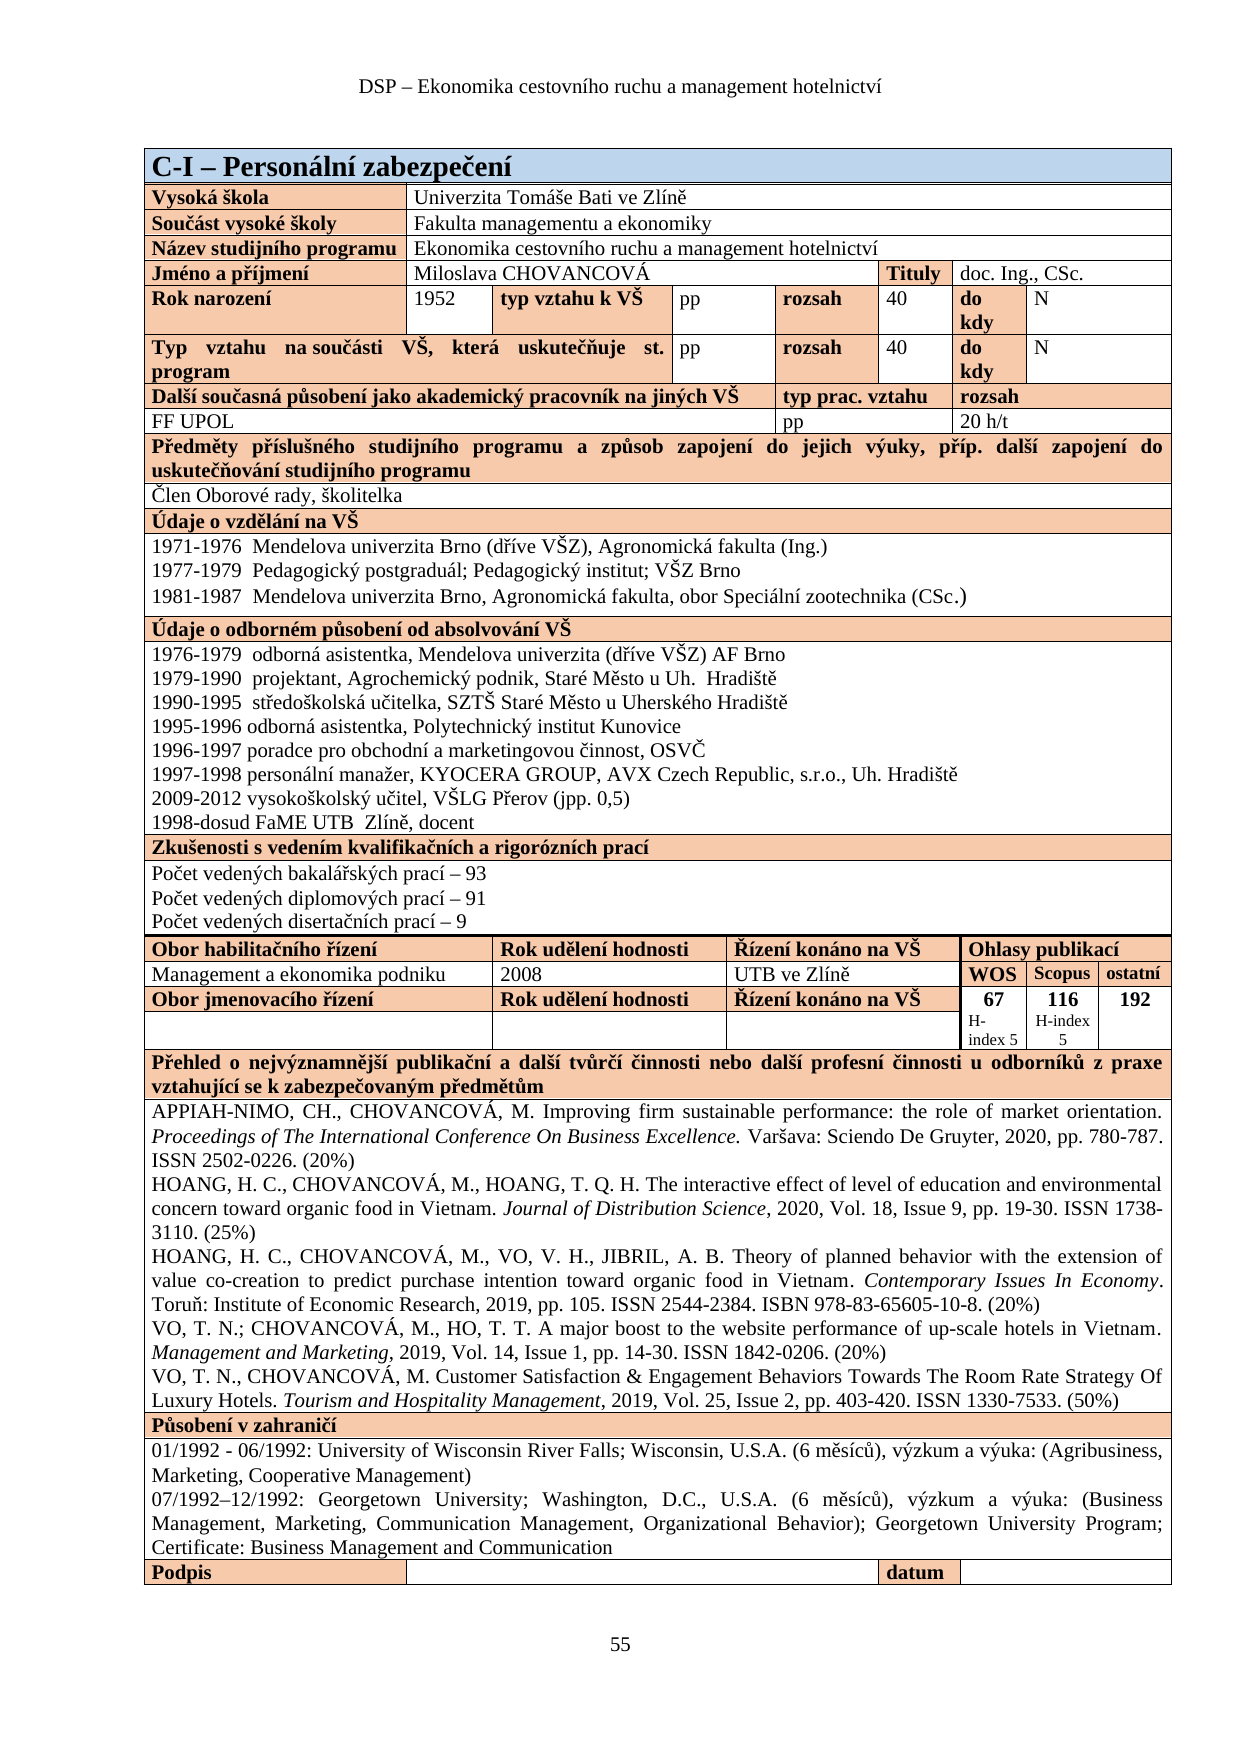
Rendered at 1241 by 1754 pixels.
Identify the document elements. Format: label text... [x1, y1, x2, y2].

table_cell Fakulta managementu a ekonomiky [407, 210, 1171, 234]
table_cell Předměty příslušného studijního programu a způsob zapojení do jejich výuky, příp. další zapojení do uskutečňování studijního programu [145, 434, 1171, 482]
table_cell 2008 [493, 962, 726, 986]
table_cell 67 H-index 5 [962, 987, 1026, 1049]
table_cell Rok udělení hodnosti [493, 987, 726, 1011]
table_cell Řízení konáno na VŠ [727, 937, 959, 961]
table_cell [961, 1560, 1171, 1584]
table_cell pp [673, 335, 775, 383]
table_cell Typ vztahu na součásti VŠ, která uskutečňuje st. program [145, 335, 672, 383]
table_cell Počet vedených bakalářských prací – 93 Počet vedených diplomových prací – 91 Počet vedených disertačních prací – 9 [145, 861, 1171, 933]
table_cell Management a ekonomika podniku [145, 962, 492, 986]
table_cell Jméno a příjmení [145, 261, 406, 285]
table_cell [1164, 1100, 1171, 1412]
table_cell Údaje o odborném působení od absolvování VŠ [145, 617, 1171, 641]
table_cell Člen Oborové rady, školitelka [145, 484, 1171, 507]
table_cell 40 [879, 286, 952, 334]
table_header C-I – Personální zabezpečení [145, 149, 1171, 182]
table_cell N [1027, 286, 1171, 334]
table_cell Tituly [879, 261, 952, 285]
table_cell WOS [962, 962, 1026, 986]
table_cell [145, 1012, 492, 1049]
table_cell do kdy [953, 335, 1026, 383]
table_cell Další současná působení jako akademický pracovník na jiných VŠ [145, 384, 775, 408]
table_cell rozsah [776, 335, 878, 383]
table_cell Řízení konáno na VŠ [727, 987, 959, 1011]
table_cell rozsah [953, 384, 1171, 408]
table_cell Miloslava CHOVANCOVÁ [407, 261, 878, 285]
table_cell do kdy [953, 286, 1026, 334]
table_cell Součást vysoké školy [145, 210, 406, 234]
table_cell Přehled o nejvýznamnější publikační a další tvůrčí činnosti nebo další profesní činnosti u odborníků z praxe vztahující se k zabezpečovaným předmětům [145, 1050, 1171, 1098]
table_cell Scopus [1027, 962, 1098, 986]
table_cell Ekonomika cestovního ruchu a management hotelnictví [407, 236, 1171, 259]
table_cell pp [776, 409, 952, 433]
table_cell Údaje o vzdělání na VŠ [145, 509, 1171, 533]
table_cell doc. Ing., CSc. [953, 261, 1171, 285]
table_cell Zkušenosti s vedením kvalifikačních a rigorózních prací [145, 835, 1171, 860]
table_cell 40 [879, 335, 952, 383]
table_cell [407, 1560, 878, 1584]
table_cell 01/1992 - 06/1992: University of Wisconsin River Falls; Wisconsin, U.S.A. (6 měsíců), výzkum a výuka: (Agribusiness, Marketing, Cooperative Management) 07/1992–12/1992: Georgetown University; Washington, D.C., U.S.A. (6 měsíců), výzkum a výuka: (Business Management, Marketing, Communication Management, Organizational Behavior); Georgetown University Program; Certificate: Business Management and Communication [145, 1439, 1171, 1559]
table_cell 1976-1979 odborná asistentka, Mendelova univerzita (dříve VŠZ) AF Brno 1979-1990 projektant, Agrochemický podnik, Staré Město u Uh. Hradiště 1990-1995 středoškolská učitelka, SZTŠ Staré Město u Uherského Hradiště 1995-1996 odborná asistentka, Polytechnický institut Kunovice 1996-1997 poradce pro obchodní a marketingovou činnost, OSVČ 1997-1998 personální manažer, KYOCERA GROUP, AVX Czech Republic, s.r.o., Uh. Hradiště 2009-2012 vysokoškolský učitel, VŠLG Přerov (jpp. 0,5) 1998-dosud FaME UTB Zlíně, docent [145, 642, 1171, 834]
table_cell Rok narození [145, 286, 406, 334]
table_cell Působení v zahraničí [145, 1413, 1171, 1437]
table_cell Obor habilitačního řízení [145, 937, 492, 961]
table_cell datum [879, 1560, 960, 1584]
table_cell [727, 1012, 959, 1049]
table_cell typ vztahu k VŠ [493, 286, 672, 334]
table_cell 192 [1099, 987, 1171, 1049]
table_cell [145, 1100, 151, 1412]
table_cell 116 H-index 5 [1027, 987, 1098, 1049]
table_cell FF UPOL [145, 409, 775, 433]
table_cell Název studijního programu [145, 236, 406, 259]
table_cell rozsah [776, 286, 878, 334]
table_cell ostatní [1099, 962, 1171, 986]
table_cell Ohlasy publikací [962, 937, 1171, 961]
table_cell Vysoká škola [145, 185, 406, 209]
table_cell UTB ve Zlíně [727, 962, 959, 986]
table_cell Rok udělení hodnosti [493, 937, 726, 961]
table_cell Univerzita Tomáše Bati ve Zlíně [407, 185, 1171, 209]
table_cell 1952 [407, 286, 492, 334]
table_cell N [1027, 335, 1171, 383]
table_cell Podpis [145, 1560, 406, 1584]
table_cell 20 h/t [953, 409, 1171, 433]
table_cell 1971-1976 Mendelova univerzita Brno (dříve VŠZ), Agronomická fakulta (Ing.) 1977-1979 Pedagogický postgraduál; Pedagogický institut; VŠZ Brno 1981-1987 Mendelova univerzita Brno, Agronomická fakulta, obor Speciální zootechnika (CSc.) [145, 534, 1171, 616]
table_cell Obor jmenovacího řízení [145, 987, 492, 1011]
table_cell pp [673, 286, 775, 334]
table_cell [493, 1012, 726, 1049]
table_cell typ prac. vztahu [776, 384, 952, 408]
